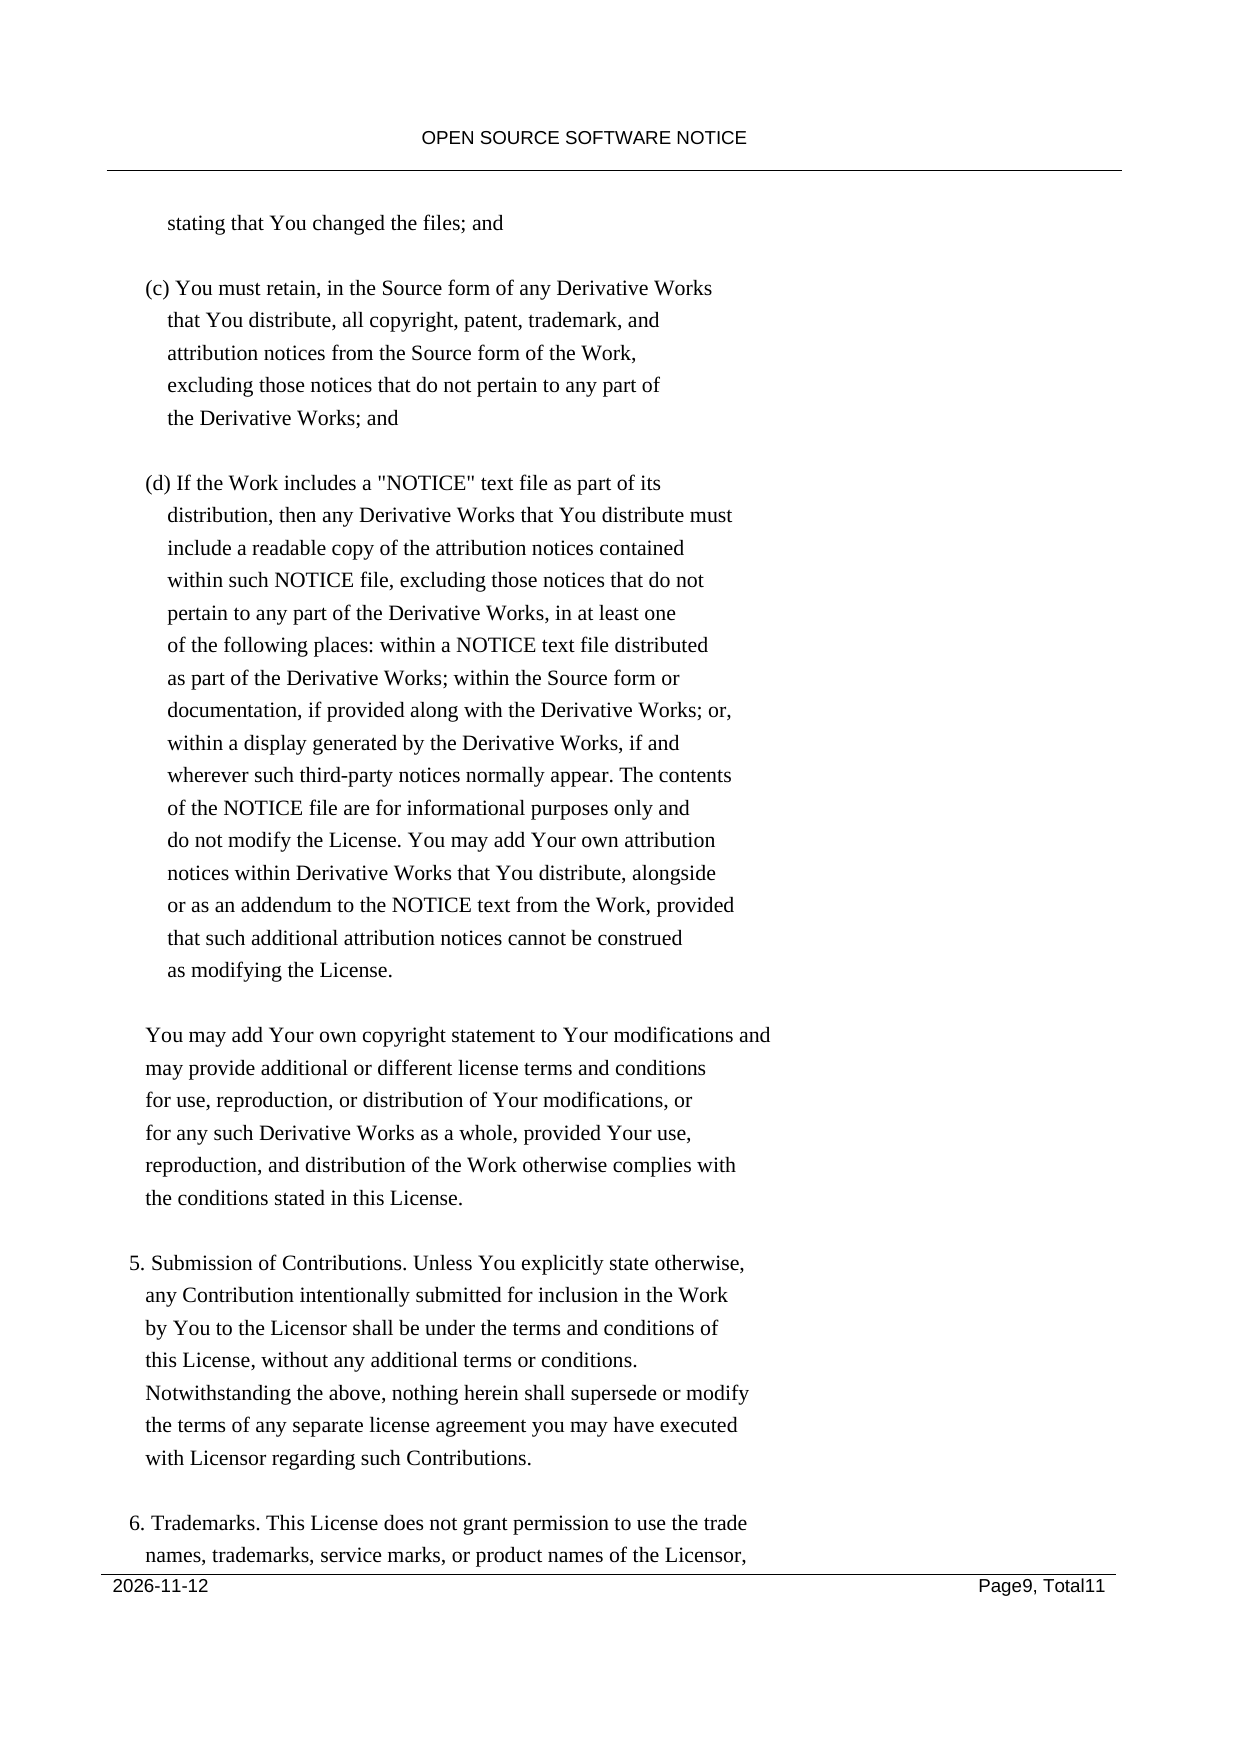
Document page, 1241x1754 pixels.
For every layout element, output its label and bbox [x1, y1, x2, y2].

text [112, 206, 1128, 1571]
